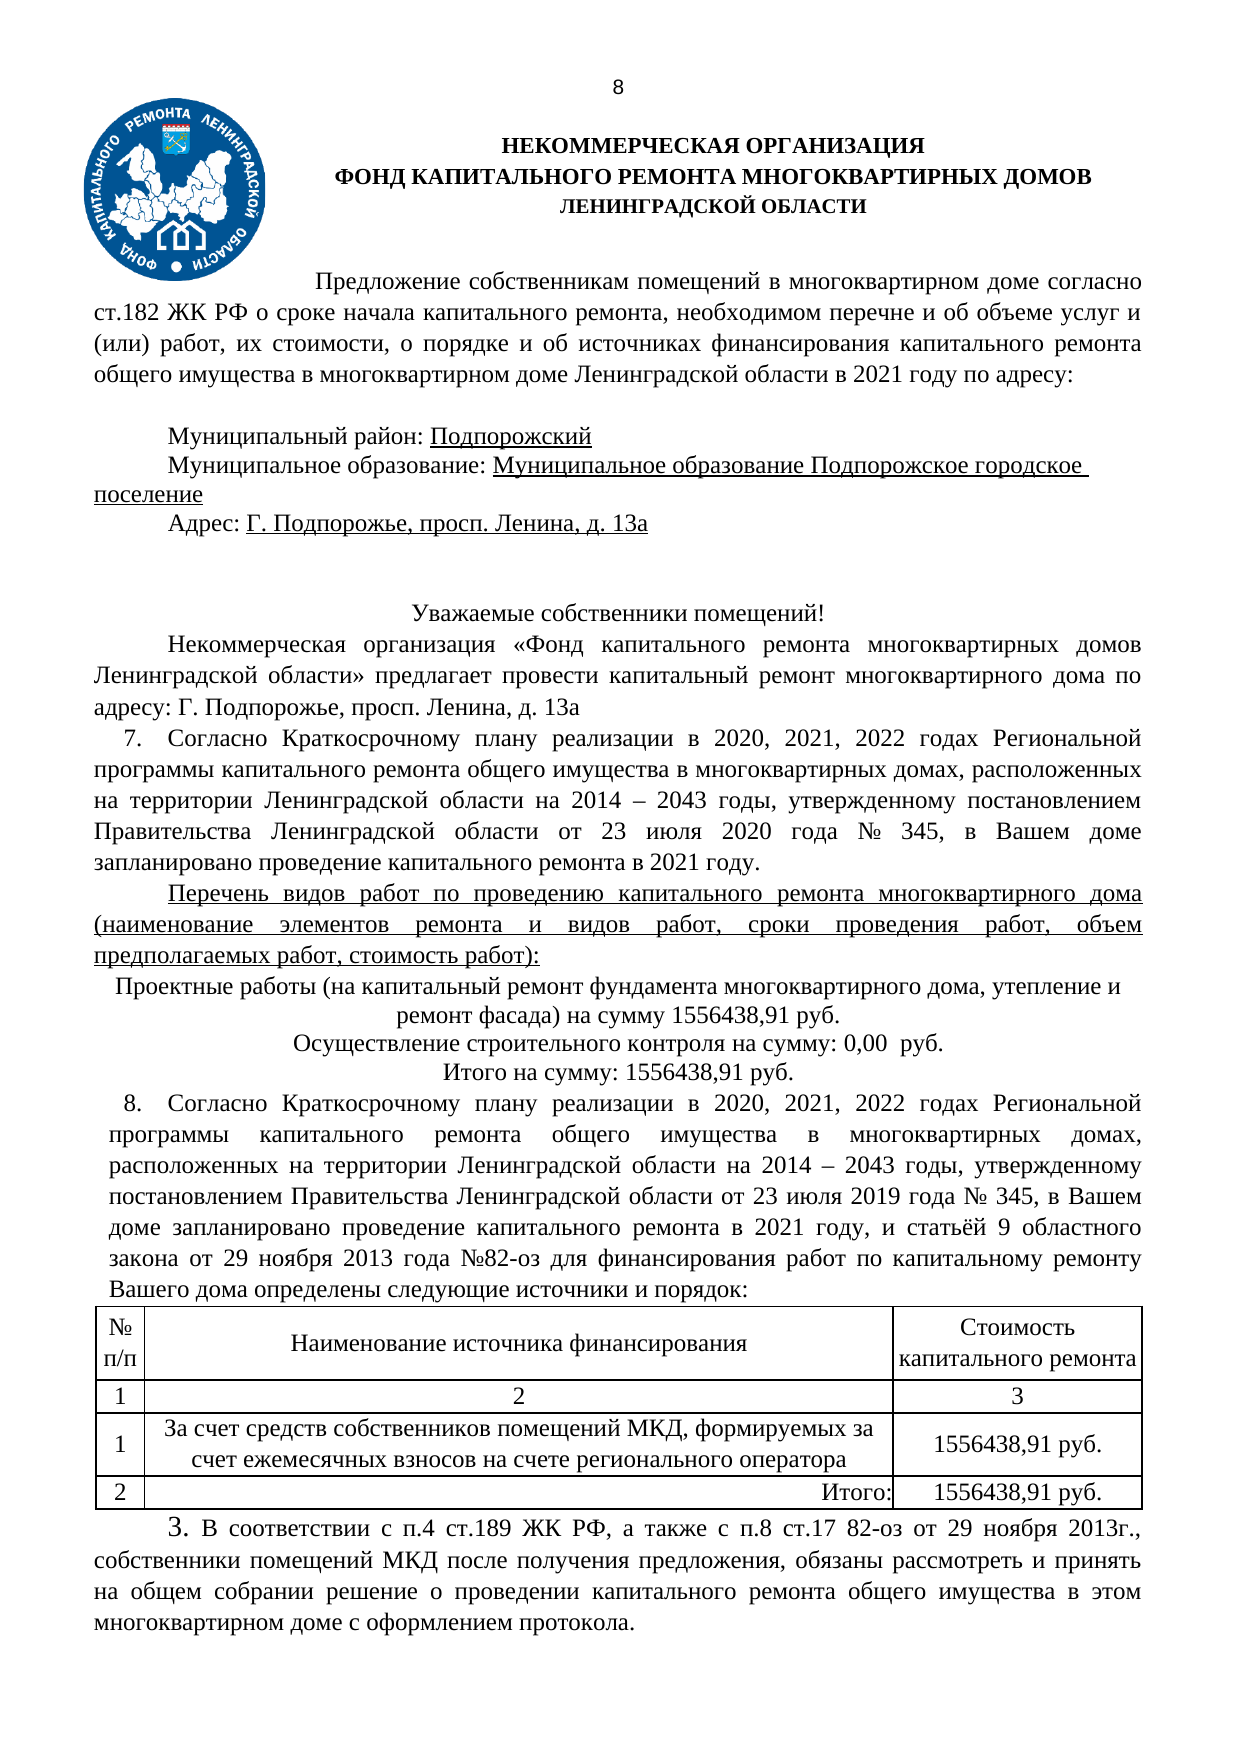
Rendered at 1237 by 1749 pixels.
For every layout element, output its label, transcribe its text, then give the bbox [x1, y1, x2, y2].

table_header № п/п [97, 1307, 144, 1379]
table_cell 2 [145, 1381, 892, 1412]
list Перечень видов работ по проведению капитального ремонта многоквартирного дома (наименование элементов ремонта и видов работ, сроки проведения работ, объем предполагаемых работ, стоимость работ): [94, 935, 1143, 969]
text Итого на сумму: 1556438,91 руб. [94, 1057, 1143, 1086]
table_cell 1 [97, 1414, 144, 1475]
text Осуществление строительного контроля на сумму: 0,00 руб. [94, 1028, 1143, 1057]
text ФОНД КАПИТАЛЬНОГО РЕМОНТА МНОГОКВАРТИРНЫХ ДОМОВ [265, 163, 1143, 189]
text Муниципальный район: Подпорожский [94, 421, 1143, 450]
table_cell 1 [97, 1381, 144, 1412]
table_cell Итого: [145, 1477, 892, 1508]
text Адрес: Г. Подпорожье, просп. Ленина, д. 13а [94, 508, 1143, 536]
table_cell 2 [97, 1477, 144, 1508]
text НЕКОММЕРЧЕСКАЯ ОРГАНИЗАЦИЯ [265, 132, 1143, 159]
picture [83, 98, 265, 281]
list Перечень видов работ по проведению капитального ремонта многоквартирного дома (наименование элементов ремонта и видов работ, сроки проведения работ, объем предполагаемых работ, стоимость работ): [94, 878, 1143, 934]
text Уважаемые собственники помещений! [94, 598, 1143, 627]
table_cell За счет средств собственников помещений МКД, формируемых за счет ежемесячных взносов на счете регионального оператора [145, 1414, 892, 1475]
text ЛЕНИНГРАДСКОЙ ОБЛАСТИ [265, 193, 1143, 218]
text Предложение собственникам помещений в многоквартирном доме согласно ст.182 ЖК РФ о сроке начала капитального ремонта, необходимом перечне и об объеме услуг и (или) работ, их стоимости, о порядке и об источниках финансирования капитального ремонта общего имущества в многоквартирном доме Ленинградской области в 2021 году по адресу: [94, 266, 1143, 388]
table_cell 3 [894, 1381, 1141, 1412]
table_header Наименование источника финансирования [145, 1307, 892, 1379]
table_cell 1556438,91 руб. [894, 1477, 1141, 1508]
text Проектные работы (на капитальный ремонт фундамента многоквартирного дома, утепление и ремонт фасада) на сумму 1556438,91 руб. [94, 971, 1143, 1028]
table_header Стоимость капитального ремонта [894, 1307, 1141, 1379]
text Муниципальное образование: Муниципальное образование Подпорожское городское поселение [94, 450, 1143, 508]
table_cell 1556438,91 руб. [894, 1414, 1141, 1475]
list Согласно Краткосрочному плану реализации в 2020, 2021, 2022 годах Региональной программы капитального ремонта общего имущества в многоквартирных домах, расположенных на территории Ленинградской области на 2014 – 2043 годы, утвержденному постановлением Правительства Ленинградской области от 23 июля 2019 года № 345, в Вашем доме запланировано проведение капитального ремонта в 2021 году, и статьёй 9 областного закона от 29 ноября 2013 года №82-оз для финансирования работ по капитальному ремонту Вашего дома определены следующие источники и порядок: [108, 1088, 1143, 1303]
list Согласно Краткосрочному плану реализации в 2020, 2021, 2022 годах Региональной программы капитального ремонта общего имущества в многоквартирных домах, расположенных на территории Ленинградской области на 2014 – 2043 годы, утвержденному постановлением Правительства Ленинградской области от 23 июля 2020 года № 345, в Вашем доме запланировано проведение капитального ремонта в 2021 году. [94, 723, 1143, 876]
text Некоммерческая организация «Фонд капитального ремонта многоквартирных домов Ленинградской области» предлагает провести капитальный ремонт многоквартирного дома по адресу: Г. Подпорожье, просп. Ленина, д. 13а [94, 629, 1143, 720]
text 3. В соответствии с п.4 ст.189 ЖК РФ, а также с п.8 ст.17 82-оз от 29 ноября 2013г., собственники помещений МКД после получения предложения, обязаны рассмотреть и принять на общем собрании решение о проведении капитального ремонта общего имущества в этом многоквартирном доме с оформлением протокола. [94, 1509, 1143, 1636]
